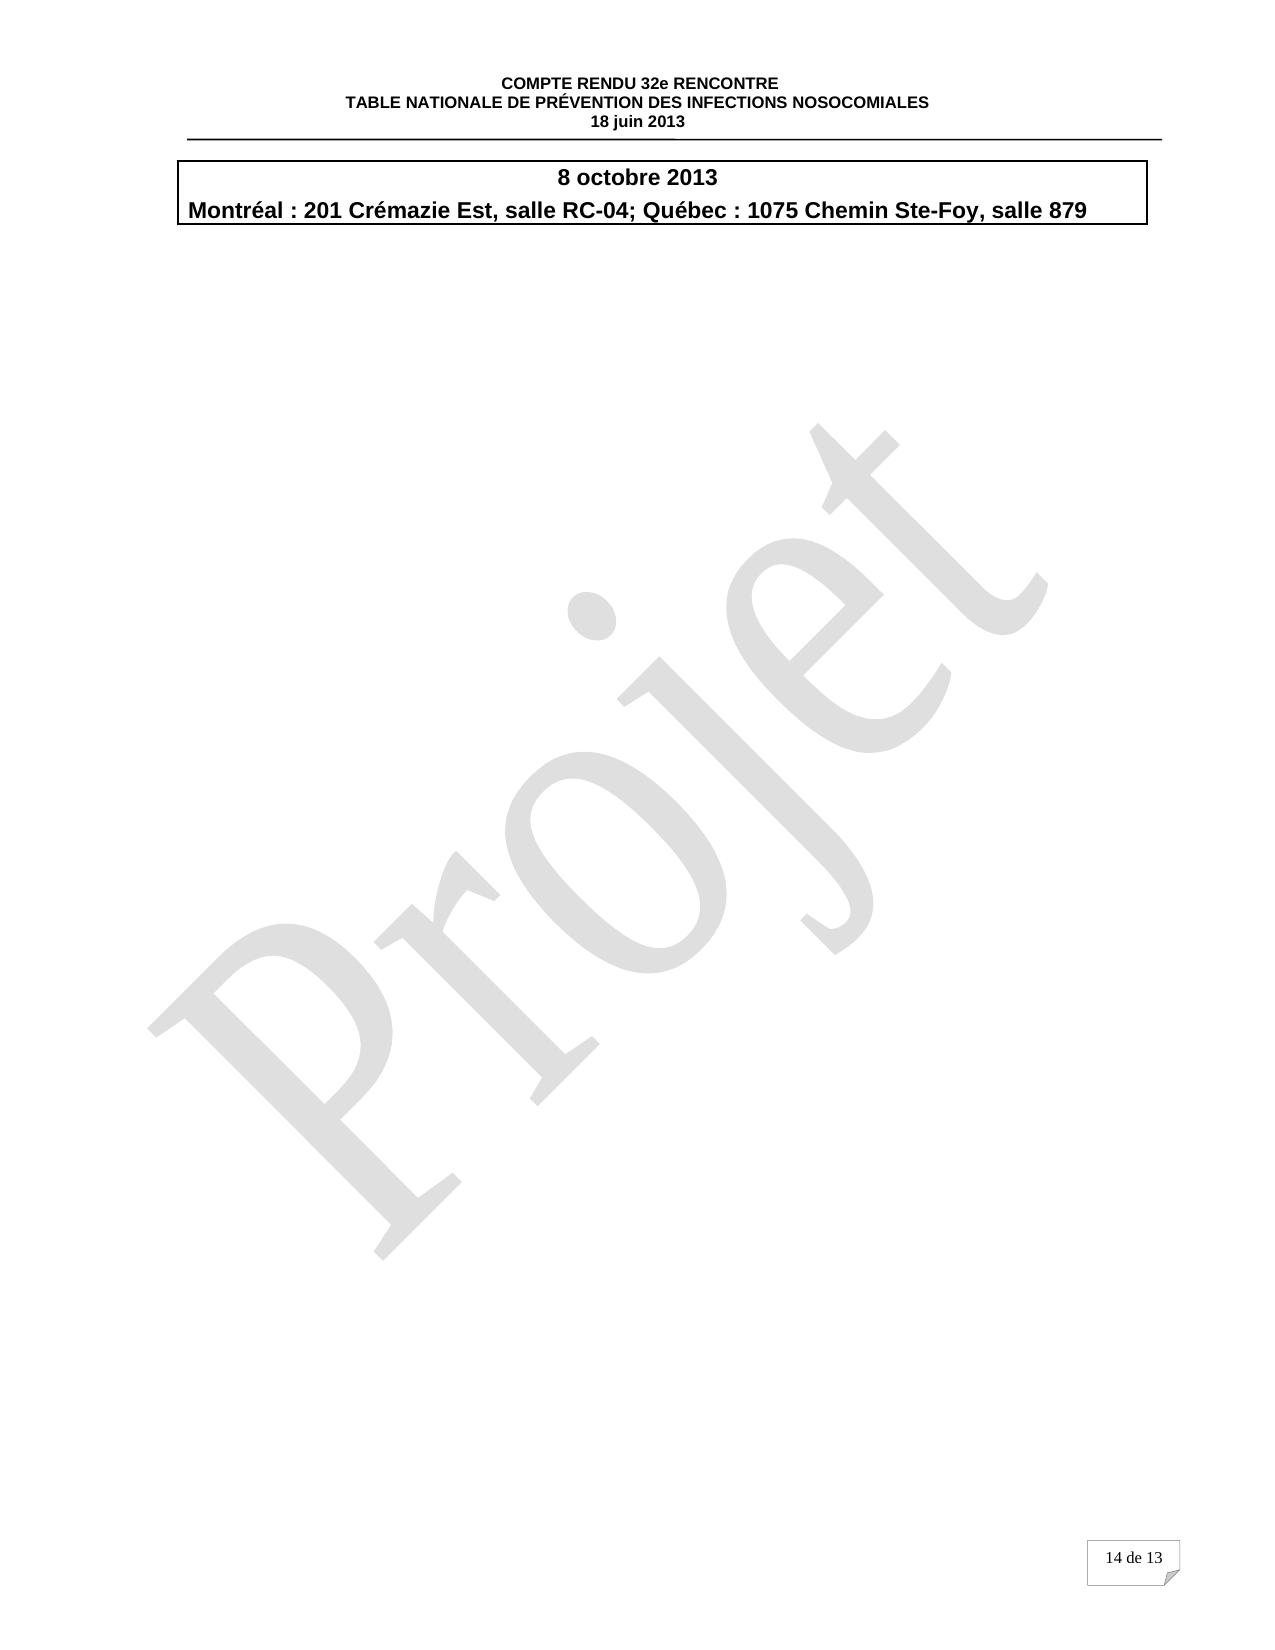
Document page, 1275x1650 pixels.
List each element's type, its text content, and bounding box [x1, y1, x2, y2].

text 8 octobre 2013 [179, 162, 1146, 191]
text Montréal : 201 Crémazie Est, salle RC-04; Québec : 1075 Chemin Ste-Foy, salle 879 [179, 193, 1146, 223]
